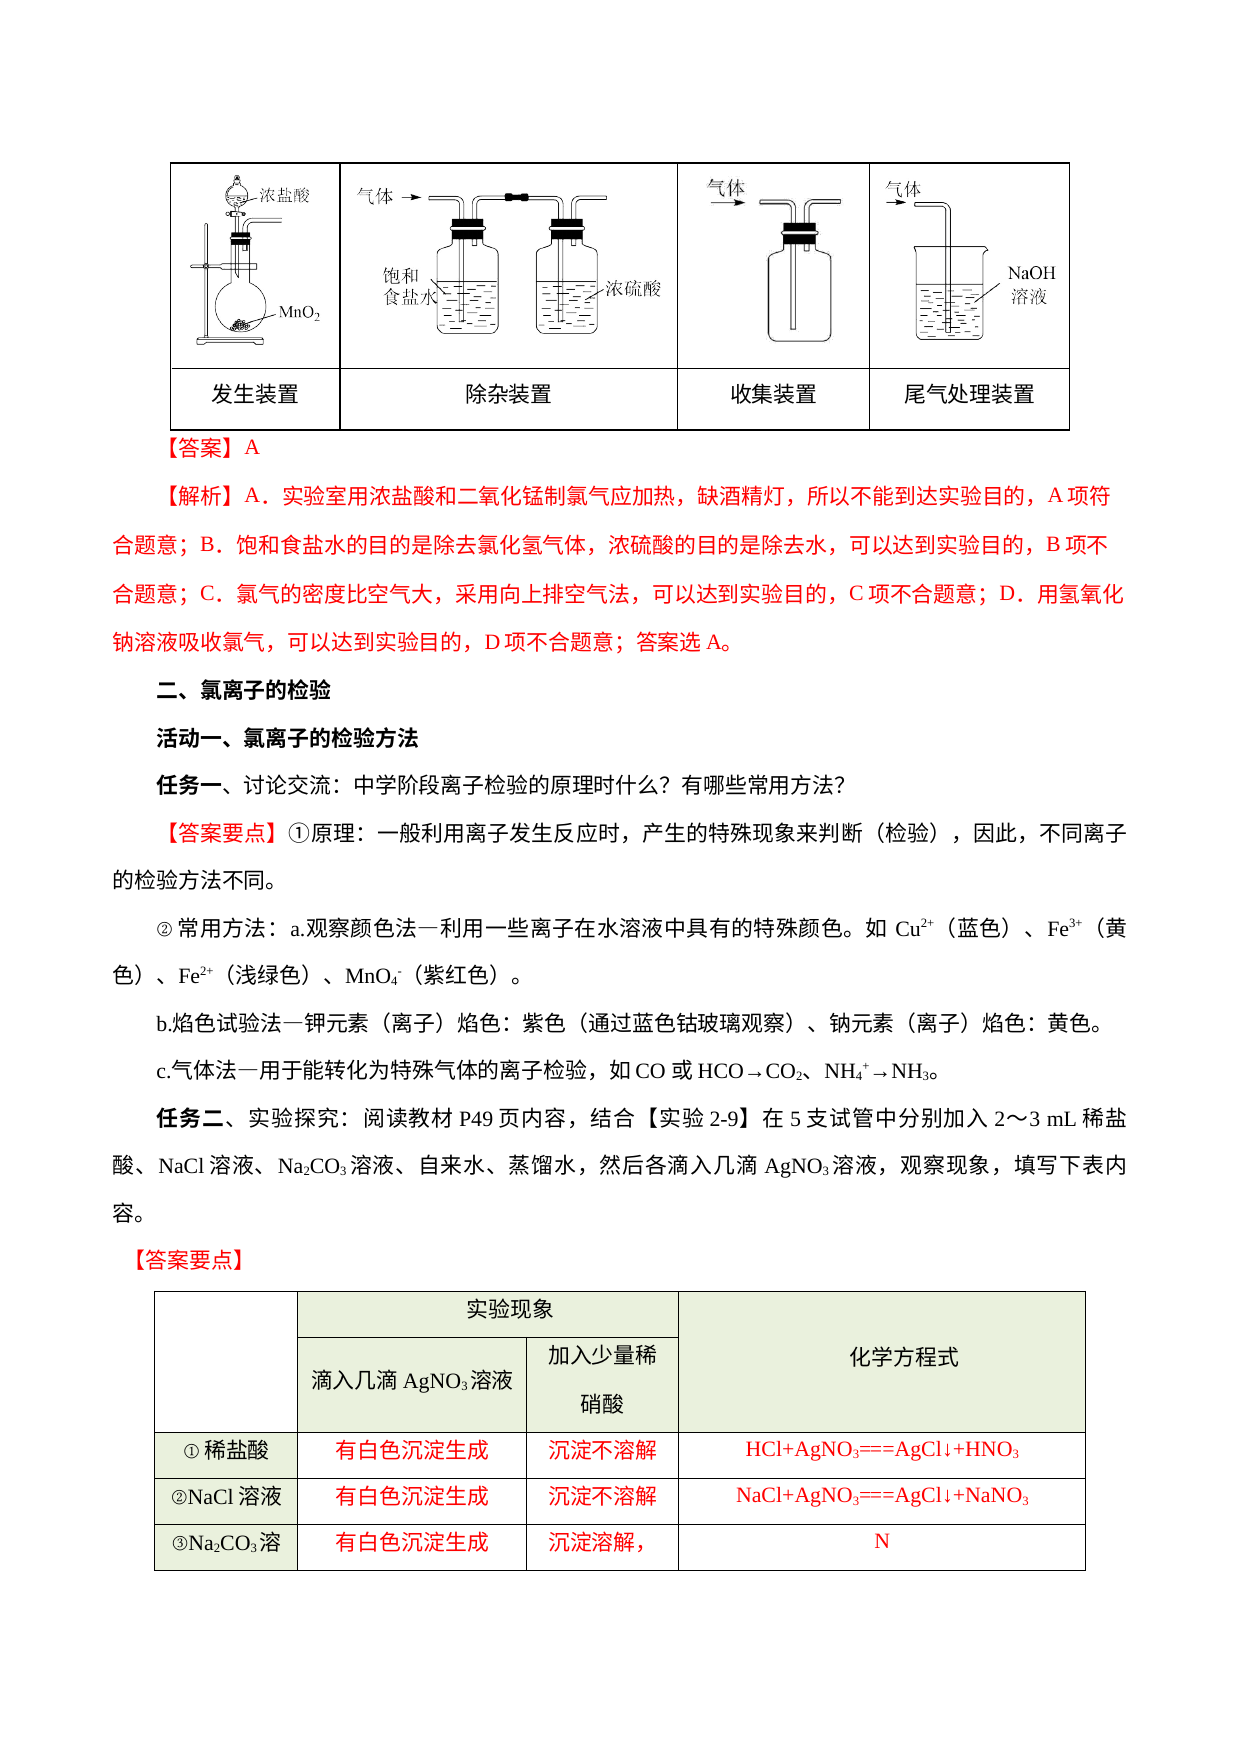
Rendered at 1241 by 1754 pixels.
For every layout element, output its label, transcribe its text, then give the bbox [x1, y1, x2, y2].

table_cell 有白色沉淀生成 [298, 1479, 526, 1524]
text 二、氯离子的检验 [112, 673, 1128, 705]
table_cell 除杂装置 [341, 369, 677, 429]
list 【答案要点】①原理：一般利用离子发生反应时，产生的特殊现象来判断（检验），因此，不同离子的检验方法不同。 [112, 816, 1128, 895]
list 任务二、实验探究：阅读教材P49页内容，结合【实验2-9】在5支试管中分别加入2～3 mL稀盐酸、NaCl溶液、Na2CO3溶液、自来水、蒸馏水，然后各滴入几滴AgNO3溶液，观察现象，填写下表内容。 [112, 1101, 1128, 1227]
table_cell 发生装置 [171, 369, 339, 429]
table_cell 加入少量稀硝酸 [527, 1338, 678, 1432]
table_cell [341, 164, 677, 367]
table_cell 沉淀溶解，有气泡产生 [527, 1525, 678, 1570]
text 【解析】A．实验室用浓盐酸和二氧化锰制氯气应加热，缺酒精灯，所以不能到达实验目的，A项符合题意；B．饱和食盐水的目的是除去氯化氢气体，浓硫酸的目的是除去水，可以达到实验目的，B项不合题意；C．氯气的密度比空气大，采用向上排空气法，可以达到实验目的，C项不合题意；D．用氢氧化钠溶液吸收氯气，可以达到实验目的，D项不合题意；答案选A。 [112, 479, 1128, 657]
list 任务一、讨论交流：中学阶段离子检验的原理时什么？有哪些常用方法？ [112, 768, 1128, 800]
list c.气体法—用于能转化为特殊气体的离子检验，如CO 或HCO→CO2、NH4+→NH3。 [112, 1053, 1128, 1085]
table_cell HCl+AgNO3===AgCl↓+HNO3 [679, 1433, 1085, 1478]
picture [702, 172, 844, 346]
table_cell 有白色沉淀生成 [298, 1525, 526, 1570]
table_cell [679, 1525, 1085, 1570]
table_cell 沉淀不溶解 [527, 1433, 678, 1478]
table_cell ③Na2CO3溶液 [155, 1525, 297, 1570]
table_header 化学方程式 [679, 1292, 1085, 1432]
table_cell 尾气处理装置 [870, 369, 1069, 429]
list ②常用方法：a.观察颜色法—利用一些离子在水溶液中具有的特殊颜色。如Cu2+（蓝色）、Fe3+（黄色）、Fe2+（浅绿色）、MnO4-（紫红色）。 [112, 911, 1128, 990]
picture [186, 171, 324, 348]
table_cell ②NaCl溶液 [155, 1479, 297, 1524]
list b.焰色试验法—钾元素（离子）焰色：紫色（通过蓝色钴玻璃观察）、钠元素（离子）焰色：黄色。 [112, 1006, 1128, 1037]
table_cell 收集装置 [678, 369, 869, 429]
list 【答案要点】 [112, 1243, 1128, 1275]
table_cell [171, 164, 339, 367]
picture [352, 181, 665, 338]
table_cell [870, 164, 1069, 367]
table_cell NaCl+AgNO3===AgCl↓+NaNO3 [679, 1479, 1085, 1524]
table_cell 有白色沉淀生成 [298, 1433, 526, 1478]
table_header 实验现象 [298, 1292, 678, 1337]
text 活动一、氯离子的检验方法 [112, 721, 1128, 752]
table_cell 滴入几滴AgNO3溶液 [298, 1338, 526, 1432]
table_header [155, 1292, 297, 1432]
table_cell [678, 164, 869, 367]
table_cell 沉淀不溶解 [527, 1479, 678, 1524]
picture [882, 174, 1060, 344]
table_cell ①稀盐酸 [155, 1433, 297, 1478]
text 【答案】A [112, 430, 1128, 463]
